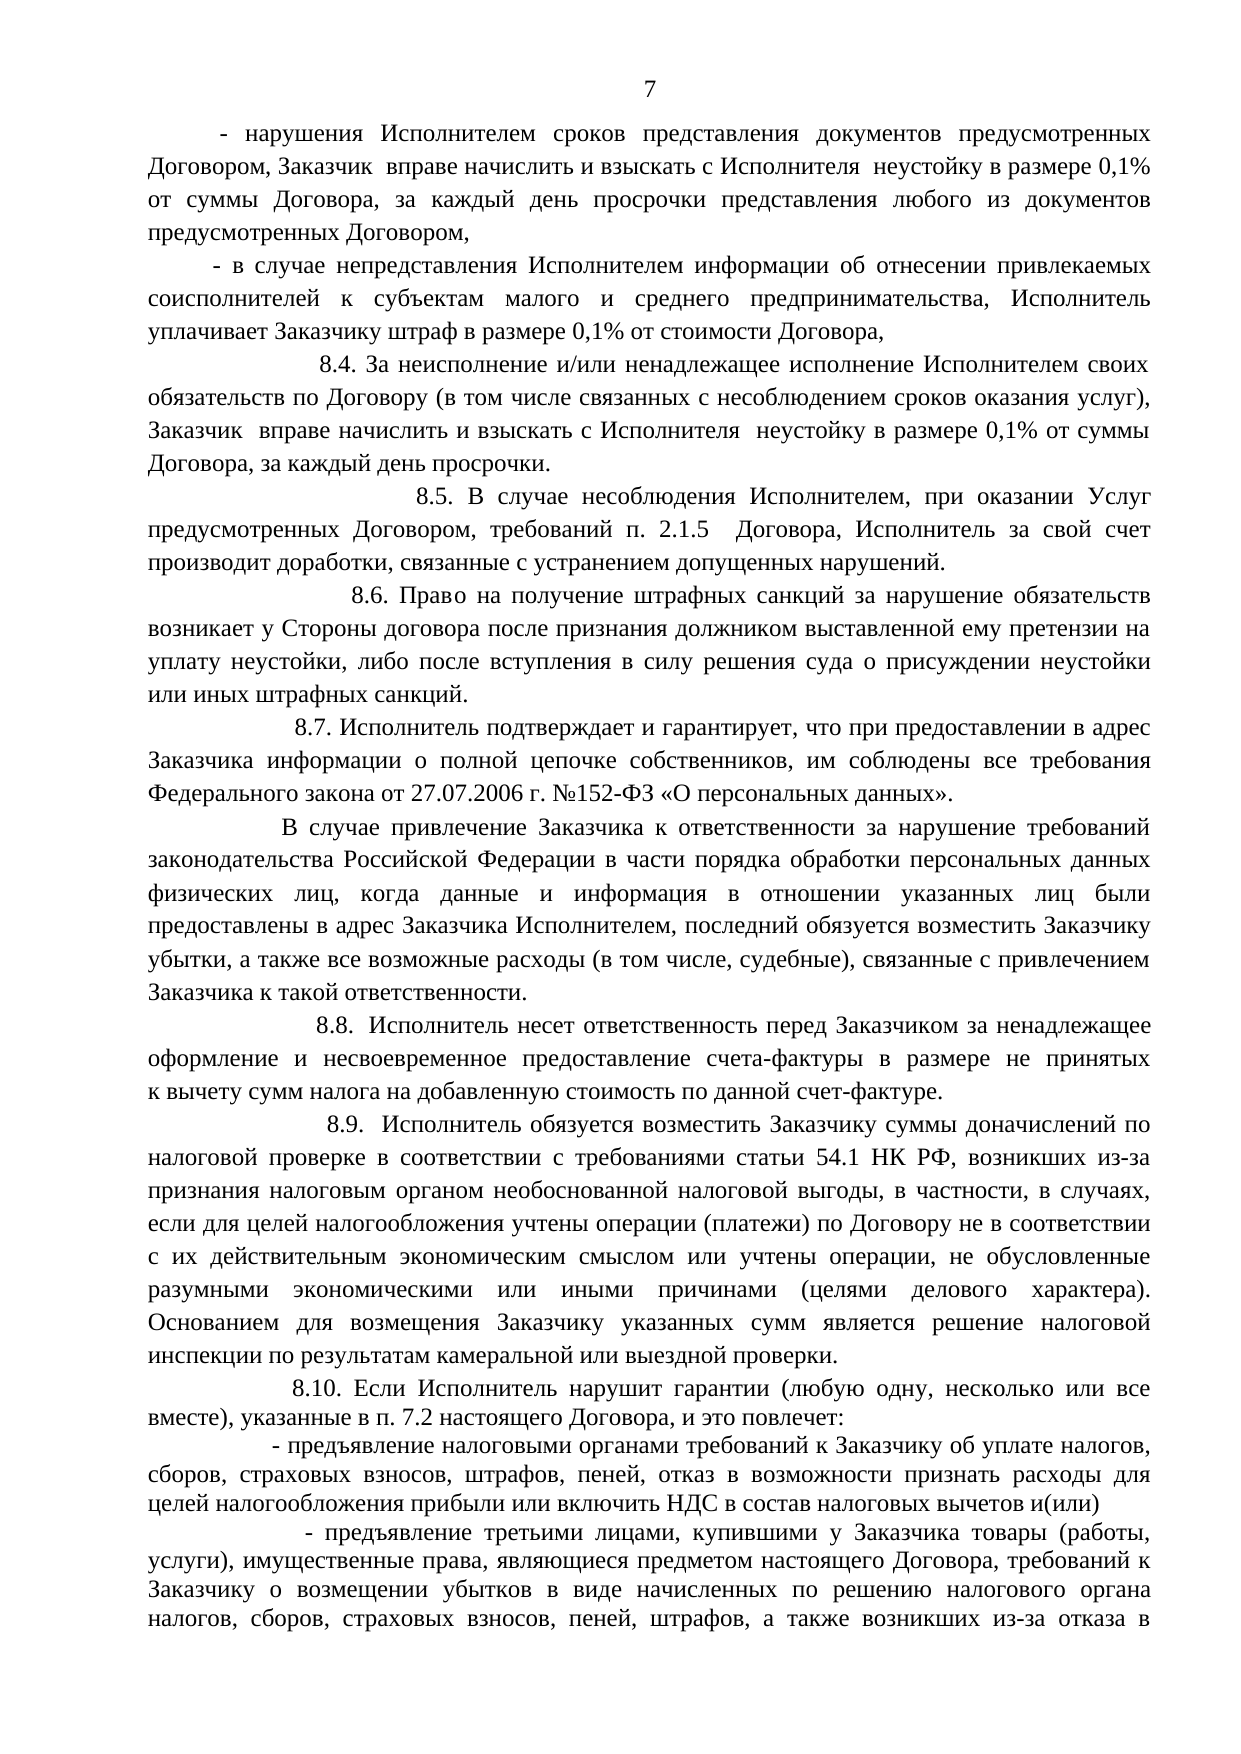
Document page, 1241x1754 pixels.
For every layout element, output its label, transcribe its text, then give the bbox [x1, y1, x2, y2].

text 8.6. Право на получение штрафных санкций за нарушение обязательств возникает у Стороны договора после признания должником выставленной ему претензии на уплату неустойки, либо после вступления в силу решения суда о присуждении неустойки или иных штрафных санкций. [148, 580, 1152, 708]
text 8.10. Если Исполнитель нарушит гарантии (любую одну, несколько или все вместе), указанные в п. 7.2 настоящего Договора, и это повлечет: [148, 1373, 1152, 1430]
text 8.8. Исполнитель несет ответственность перед Заказчиком за ненадлежащее оформление и несвоевременное предоставление счета-фактуры в размере не принятых к вычету сумм налога на добавленную стоимость по данной счет-фактуре. [148, 1010, 1152, 1104]
text 8.9. Исполнитель обязуется возместить Заказчику суммы доначислений по налоговой проверке в соответствии с требованиями статьи 54.1 НК РФ, возникших из-за признания налоговым органом необоснованной налоговой выгоды, в частности, в случаях, если для целей налогообложения учтены операции (платежи) по Договору не в соответствии с их действительным экономическим смыслом или учтены операции, не обусловленные разумными экономическими или иными причинами (целями делового характера). Основанием для возмещения Заказчику указанных сумм является решение налоговой инспекции по результатам камеральной или выездной проверки. [148, 1109, 1152, 1369]
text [148, 1517, 1152, 1632]
text 8.5. В случае несоблюдения Исполнителем, при оказании Услуг предусмотренных Договором, требований п. 2.1.5 Договора, Исполнитель за свой счет производит доработки, связанные с устранением допущенных нарушений. [148, 481, 1152, 576]
text 8.4. За неисполнение и/или ненадлежащее исполнение Исполнителем своих обязательств по Договору (в том числе связанных с несоблюдением сроков оказания услуг), Заказчик вправе начислить и взыскать с Исполнителя неустойку в размере 0,1% от суммы Договора, за каждый день просрочки. [148, 349, 1152, 477]
text - нарушения Исполнителем сроков представления документов предусмотренных Договором, Заказчик вправе начислить и взыскать с Исполнителя неустойку в размере 0,1% от суммы Договора, за каждый день просрочки представления любого из документов предусмотренных Договором, [148, 118, 1152, 246]
text - в случае непредставления Исполнителем информации об отнесении привлекаемых соисполнителей к субъектам малого и среднего предпринимательства, Исполнитель уплачивает Заказчику штраф в размере 0,1% от стоимости Договора, [148, 250, 1152, 345]
text - предъявление налоговыми органами требований к Заказчику об уплате налогов, сборов, страховых взносов, штрафов, пеней, отказ в возможности признать расходы для целей налогообложения прибыли или включить НДС в состав налоговых вычетов и(или) [148, 1430, 1152, 1517]
text В случае привлечение Заказчика к ответственности за нарушение требований законодательства Российской Федерации в части порядка обработки персональных данных физических лиц, когда данные и информация в отношении указанных лиц были предоставлены в адрес Заказчика Исполнителем, последний обязуется возместить Заказчику убытки, а также все возможные расходы (в том числе, судебные), связанные с привлечением Заказчика к такой ответственности. [148, 812, 1152, 1005]
text 8.7. Исполнитель подтверждает и гарантирует, что при предоставлении в адрес Заказчика информации о полной цепочке собственников, им соблюдены все требования Федерального закона от 27.07.2006 г. №152-ФЗ «О персональных данных». [148, 712, 1152, 807]
